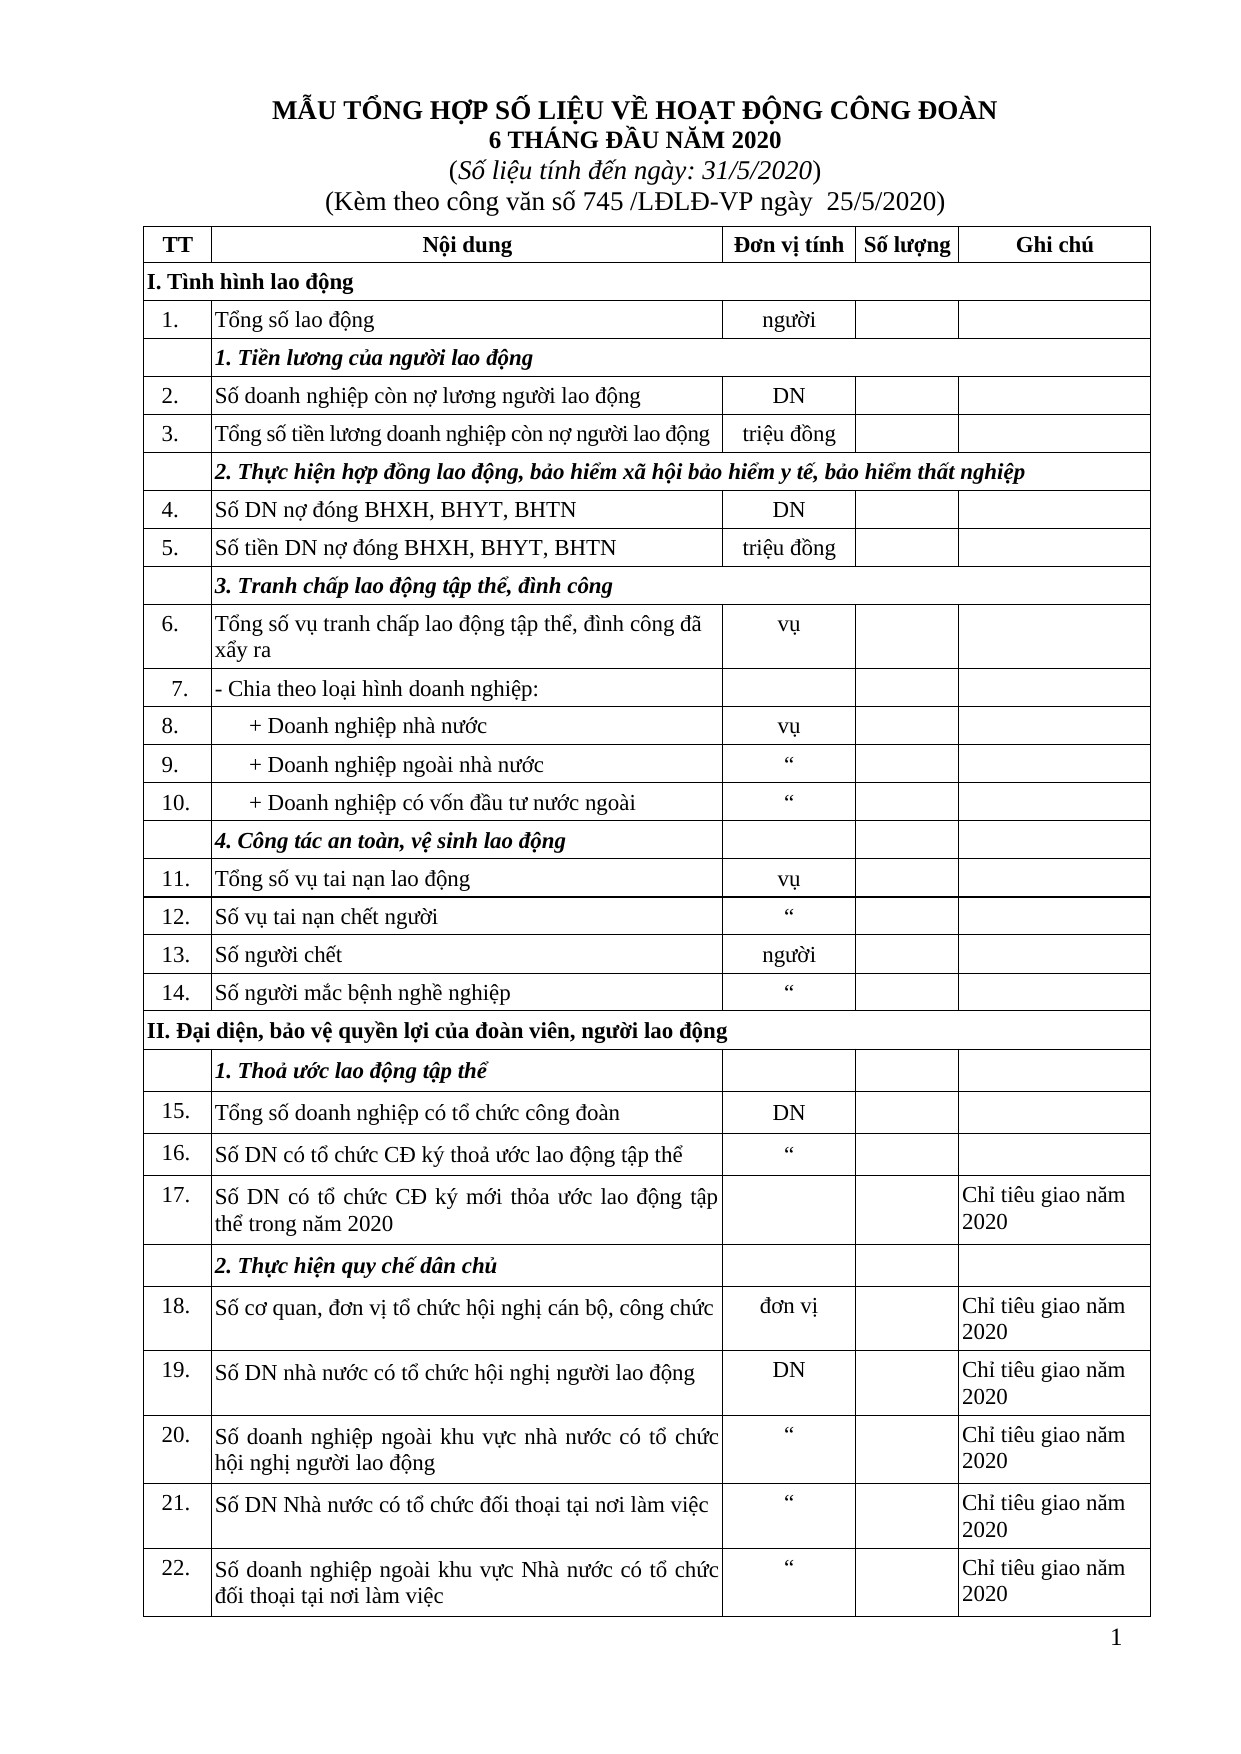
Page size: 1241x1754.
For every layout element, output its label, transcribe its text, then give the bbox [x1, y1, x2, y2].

table_cell [856, 707, 958, 744]
table_cell [144, 1351, 211, 1414]
table_cell [959, 415, 1150, 452]
table_cell vụ [723, 707, 855, 744]
table_cell “ [723, 783, 855, 820]
table_cell Chỉ tiêu giao năm 2020 [959, 1484, 1150, 1547]
table_cell [144, 821, 211, 858]
table_cell [723, 1245, 855, 1286]
table_cell [856, 898, 958, 934]
table_cell [959, 605, 1150, 668]
table_cell [959, 301, 1150, 338]
table_cell [959, 974, 1150, 1010]
table_cell Số DN Nhà nước có tổ chức đối thoại tại nơi làm việc [212, 1484, 722, 1547]
table_cell - Chia theo loại hình doanh nghiệp: [212, 669, 722, 706]
table_cell 2. Thực hiện hợp đồng lao động, bảo hiểm xã hội bảo hiểm y tế, bảo hiểm thất nghiệp [212, 453, 1150, 490]
table_cell + Doanh nghiệp ngoài nhà nước [212, 745, 722, 782]
table_cell Tổng số tiền lương doanh nghiệp còn nợ người lao động [212, 415, 722, 452]
table_cell 3. Tranh chấp lao động tập thể, đình công [212, 567, 1150, 604]
table_cell DN [723, 491, 855, 528]
table_cell [856, 859, 958, 896]
table_cell người [723, 301, 855, 338]
table_cell [959, 783, 1150, 820]
table_cell + Doanh nghiệp nhà nước [212, 707, 722, 744]
table_cell [959, 935, 1150, 972]
table_cell [144, 935, 211, 972]
table_cell người [723, 935, 855, 972]
table_cell [856, 821, 958, 858]
table_cell [959, 1050, 1150, 1091]
table_cell [856, 745, 958, 782]
table_cell triệu đồng [723, 415, 855, 452]
table_cell [144, 1245, 211, 1286]
table_cell [856, 1351, 958, 1414]
table_cell [856, 1050, 958, 1091]
table_cell Số DN có tổ chức CĐ ký mới thỏa ước lao động tập thể trong năm 2020 [212, 1176, 722, 1243]
table_cell Số người mắc bệnh nghề nghiệp [212, 974, 722, 1010]
table_cell [723, 1050, 855, 1091]
table_cell [144, 453, 211, 490]
table_cell I. Tình hình lao động [144, 263, 1150, 300]
table_cell [144, 567, 211, 604]
table_cell 4. Công tác an toàn, vệ sinh lao động [212, 821, 722, 858]
table_cell Tổng số vụ tranh chấp lao động tập thể, đình công đã xẩy ra [212, 605, 722, 668]
table_cell [144, 339, 211, 376]
table_header Đơn vị tính [723, 227, 855, 262]
table_cell “ [723, 898, 855, 934]
table_cell [144, 1134, 211, 1175]
table_cell Tổng số doanh nghiệp có tổ chức công đoàn [212, 1092, 722, 1133]
table_cell [856, 1484, 958, 1547]
table_cell [959, 377, 1150, 414]
table_cell [144, 1416, 211, 1483]
table_cell [856, 783, 958, 820]
table_cell [144, 669, 211, 706]
table_cell [959, 1092, 1150, 1133]
table_cell “ [723, 1134, 855, 1175]
table_cell “ [723, 1549, 855, 1616]
table_cell [144, 707, 211, 744]
table_cell [959, 707, 1150, 744]
table_cell vụ [723, 859, 855, 896]
table_cell [959, 669, 1150, 706]
table_cell “ [723, 1484, 855, 1547]
table_cell [144, 1484, 211, 1547]
table_cell [856, 1176, 958, 1243]
table_cell Số cơ quan, đơn vị tổ chức hội nghị cán bộ, công chức [212, 1287, 722, 1350]
table_cell II. Đại diện, bảo vệ quyền lợi của đoàn viên, người lao động [144, 1011, 1150, 1048]
table_cell Tổng số vụ tai nạn lao động [212, 859, 722, 896]
table_cell Chỉ tiêu giao năm 2020 [959, 1416, 1150, 1483]
table_cell [856, 1245, 958, 1286]
table_cell [144, 605, 211, 668]
table_cell “ [723, 745, 855, 782]
table_cell Tổng số lao động [212, 301, 722, 338]
table_cell [144, 1287, 211, 1350]
table_cell Chỉ tiêu giao năm 2020 [959, 1351, 1150, 1414]
table_header Ghi chú [959, 227, 1150, 262]
table_cell [856, 529, 958, 566]
table_cell [856, 491, 958, 528]
table_cell [856, 377, 958, 414]
table_cell [856, 1416, 958, 1483]
table_cell [144, 415, 211, 452]
table_cell Chỉ tiêu giao năm 2020 [959, 1549, 1150, 1616]
table_cell DN [723, 1351, 855, 1414]
table_cell [144, 745, 211, 782]
table_cell [856, 1134, 958, 1175]
table_header TT [144, 227, 211, 262]
table_cell [959, 745, 1150, 782]
table_cell đơn vị [723, 1287, 855, 1350]
table_cell [144, 301, 211, 338]
table_cell [144, 1176, 211, 1243]
table_cell [856, 935, 958, 972]
text 6 THÁNG ĐẦU NĂM 2020 [148, 126, 1122, 154]
table_cell DN [723, 377, 855, 414]
table_cell Số người chết [212, 935, 722, 972]
table_cell [144, 491, 211, 528]
table_cell [144, 1092, 211, 1133]
table_cell [144, 1050, 211, 1091]
table_cell [959, 821, 1150, 858]
text (Kèm theo công văn số 745 /LĐLĐ-VP ngày 25/5/2020) [148, 186, 1122, 217]
table_cell Số DN có tổ chức CĐ ký thoả ước lao động tập thể [212, 1134, 722, 1175]
table_cell [144, 974, 211, 1010]
table_cell [856, 301, 958, 338]
table_cell [144, 783, 211, 820]
table_cell [723, 1176, 855, 1243]
table_cell DN [723, 1092, 855, 1133]
table_cell Chỉ tiêu giao năm 2020 [959, 1176, 1150, 1243]
table_cell Số doanh nghiệp ngoài khu vực nhà nước có tổ chức hội nghị người lao động [212, 1416, 722, 1483]
table_cell Số tiền DN nợ đóng BHXH, BHYT, BHTN [212, 529, 722, 566]
table_cell [144, 377, 211, 414]
table_cell [856, 605, 958, 668]
table_header Nội dung [212, 227, 722, 262]
table_cell [856, 1092, 958, 1133]
table_header Số lượng [856, 227, 958, 262]
table_cell 2. Thực hiện quy chế dân chủ [212, 1245, 722, 1286]
table_cell [856, 669, 958, 706]
table_cell [144, 859, 211, 896]
table_cell [959, 1245, 1150, 1286]
table_cell [723, 669, 855, 706]
table_cell Số doanh nghiệp còn nợ lương người lao động [212, 377, 722, 414]
table_cell Số doanh nghiệp ngoài khu vực Nhà nước có tổ chức đối thoại tại nơi làm việc [212, 1549, 722, 1616]
table_cell [856, 415, 958, 452]
table_cell [856, 1549, 958, 1616]
table_cell 1. Thoả ước lao động tập thể [212, 1050, 722, 1091]
table_cell [723, 821, 855, 858]
table_cell [856, 1287, 958, 1350]
table_cell “ [723, 1416, 855, 1483]
table_cell “ [723, 974, 855, 1010]
table_cell [959, 529, 1150, 566]
table_cell [959, 1134, 1150, 1175]
table_cell [144, 1549, 211, 1616]
table_cell Số vụ tai nạn chết người [212, 898, 722, 934]
table_cell 1. Tiền lương của người lao động [212, 339, 1150, 376]
table_cell Chỉ tiêu giao năm 2020 [959, 1287, 1150, 1350]
table_cell triệu đồng [723, 529, 855, 566]
table_cell + Doanh nghiệp có vốn đầu tư nước ngoài [212, 783, 722, 820]
text (Số liệu tính đến ngày: 31/5/2020) [148, 154, 1122, 186]
table_cell Số DN nợ đóng BHXH, BHYT, BHTN [212, 491, 722, 528]
text MẪU TỔNG HỢP SỐ LIỆU VỀ HOẠT ĐỘNG CÔNG ĐOÀN [148, 94, 1122, 126]
table_cell [856, 974, 958, 1010]
table_cell [144, 529, 211, 566]
table_cell [959, 491, 1150, 528]
table_cell Số DN nhà nước có tổ chức hội nghị người lao động [212, 1351, 722, 1414]
table_cell [144, 898, 211, 934]
table_cell [959, 859, 1150, 896]
table_cell [959, 898, 1150, 934]
table_cell vụ [723, 605, 855, 668]
